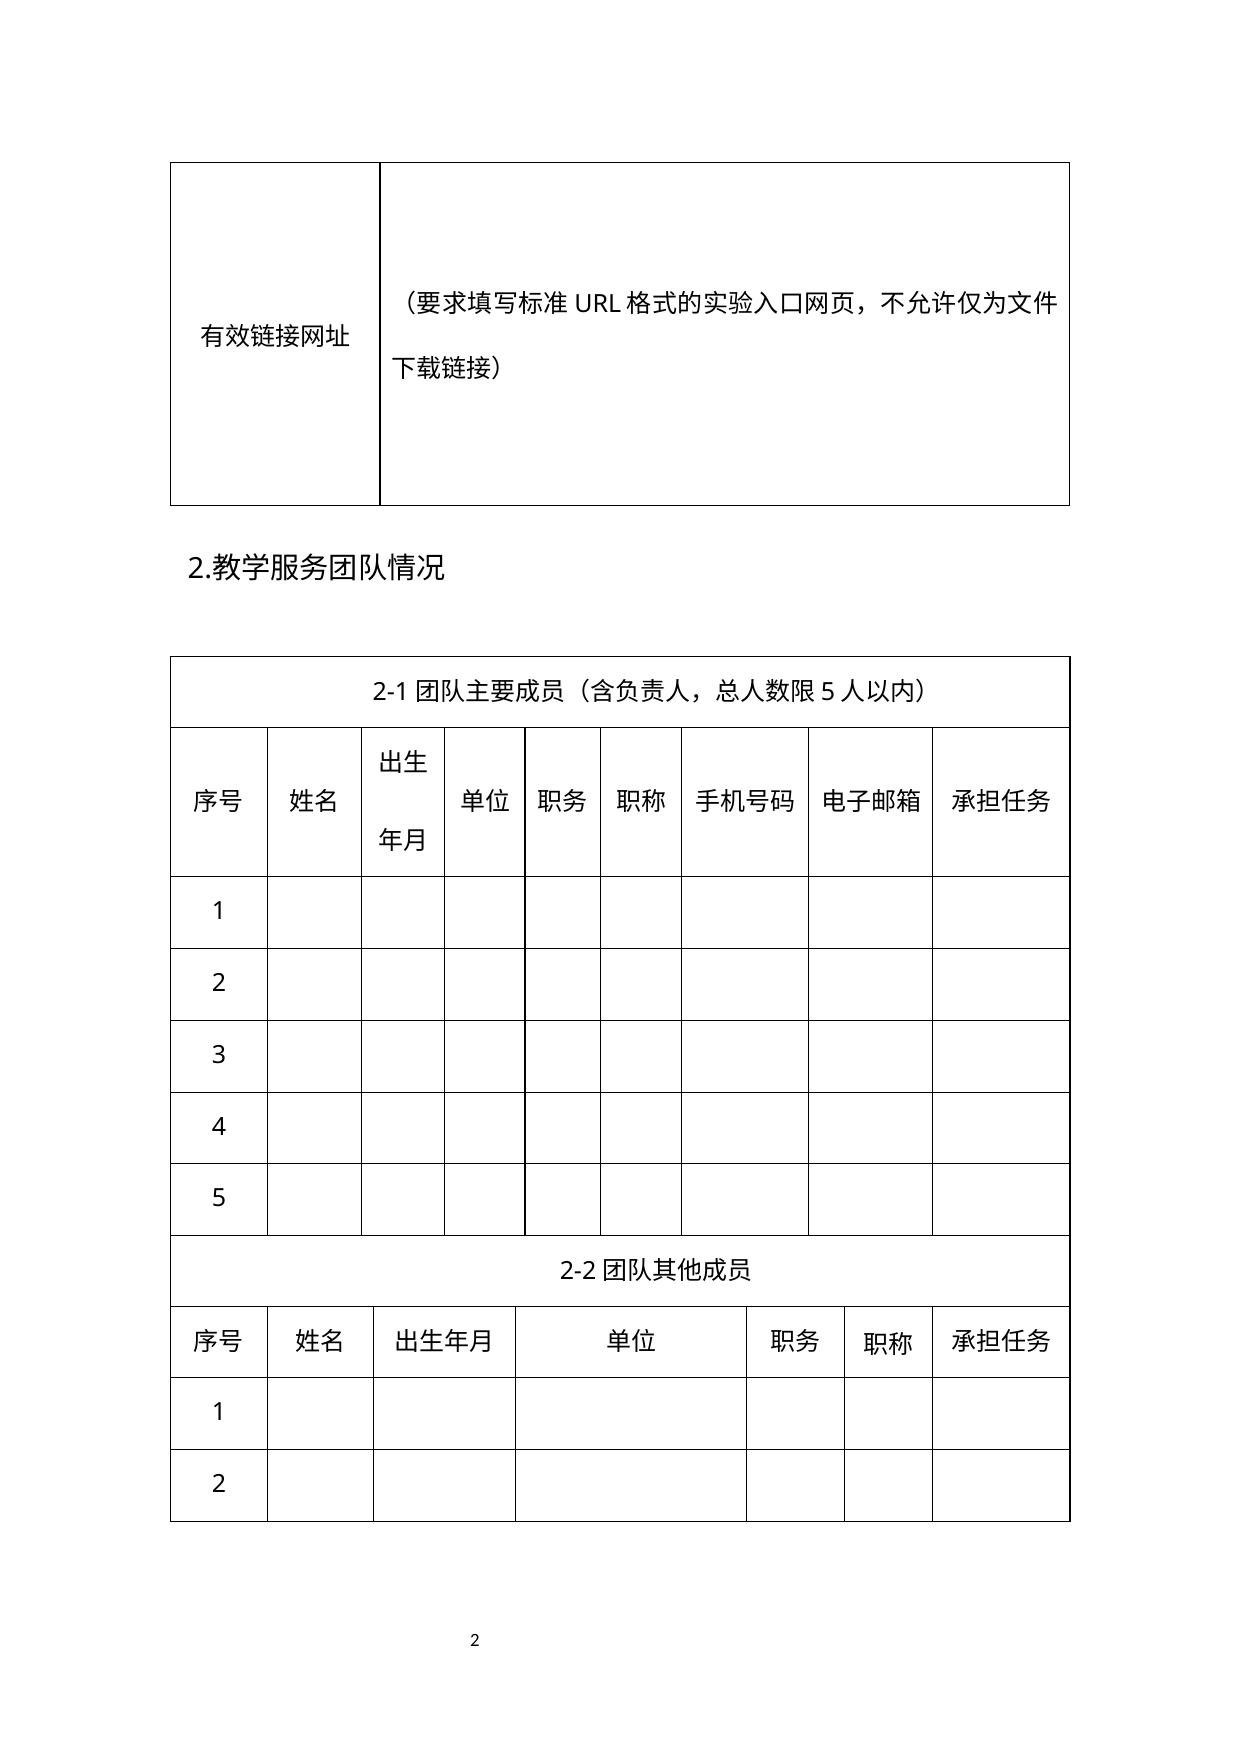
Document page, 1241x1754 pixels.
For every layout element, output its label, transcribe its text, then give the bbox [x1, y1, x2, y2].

table_cell [933, 949, 1069, 1020]
table_cell 5 [171, 1164, 267, 1235]
table_cell [526, 1093, 600, 1163]
table_cell 姓名 [268, 728, 361, 876]
table_cell [268, 1450, 373, 1521]
table_cell [362, 1021, 444, 1092]
table_cell [809, 1164, 932, 1235]
table_cell [268, 1378, 373, 1449]
table_cell [601, 1093, 681, 1163]
table_cell [374, 1378, 515, 1449]
table_cell 1 [171, 877, 267, 948]
table_cell [268, 1021, 361, 1092]
table_cell [601, 1164, 681, 1235]
table_cell [933, 1021, 1069, 1092]
table_cell [268, 1164, 361, 1235]
table_cell [362, 877, 444, 948]
table_cell [268, 877, 361, 948]
table_cell [933, 877, 1069, 948]
table_cell [809, 1021, 932, 1092]
table_header 2-1 团队主要成员（含负责人，总人数限5人以内） [171, 657, 1069, 727]
table_cell 2 [171, 1450, 267, 1521]
text 2.教学服务团队情况 [187, 533, 1053, 598]
table_cell 承担任务 [933, 728, 1069, 876]
table_cell [809, 949, 932, 1020]
table_cell 序号 [171, 1307, 267, 1377]
table_cell 单位 [516, 1307, 746, 1377]
table_cell 职务 [526, 728, 600, 876]
table_cell [682, 877, 808, 948]
table_cell [682, 1093, 808, 1163]
table_cell 承担任务 [933, 1307, 1069, 1377]
table_cell [526, 877, 600, 948]
table_cell （要求填写标准URL格式的实验入口网页，不允许仅为文件下载链接） [381, 163, 1069, 505]
table_cell [933, 1164, 1069, 1235]
table_cell 电子邮箱 [809, 728, 932, 876]
table_cell [601, 949, 681, 1020]
table_cell [516, 1450, 746, 1521]
table_cell [845, 1378, 932, 1449]
table_cell [933, 1093, 1069, 1163]
table_cell [747, 1378, 844, 1449]
table_cell [445, 949, 524, 1020]
table_cell [747, 1450, 844, 1521]
table_cell [362, 1093, 444, 1163]
table_cell 2-2 团队其他成员 [171, 1236, 1069, 1306]
table_cell 3 [171, 1021, 267, 1092]
table_cell 职务 [747, 1307, 844, 1377]
table_cell [526, 1021, 600, 1092]
table_cell [682, 1021, 808, 1092]
table_cell [445, 877, 524, 948]
table_cell 2 [171, 949, 267, 1020]
table_cell [933, 1450, 1069, 1521]
table_cell [933, 1378, 1069, 1449]
table_cell [526, 949, 600, 1020]
table_cell [374, 1450, 515, 1521]
table_cell [682, 1164, 808, 1235]
table_cell [809, 877, 932, 948]
table_cell 出生年月 [362, 728, 444, 876]
table_cell [601, 1021, 681, 1092]
table_cell 职称 [845, 1307, 932, 1377]
table_cell [268, 949, 361, 1020]
table_cell 姓名 [268, 1307, 373, 1377]
table_cell [268, 1093, 361, 1163]
table_cell 1 [171, 1378, 267, 1449]
table_cell [445, 1164, 524, 1235]
table_cell 4 [171, 1093, 267, 1163]
table_cell 有效链接网址 [171, 163, 379, 505]
table_cell [845, 1450, 932, 1521]
table_cell [601, 877, 681, 948]
table_cell 手机号码 [682, 728, 808, 876]
table_cell 出生年月 [374, 1307, 515, 1377]
table_cell [445, 1093, 524, 1163]
table_cell [362, 1164, 444, 1235]
table_cell 序号 [171, 728, 267, 876]
table_cell [516, 1378, 746, 1449]
table_cell [682, 949, 808, 1020]
table_cell [362, 949, 444, 1020]
table_cell [809, 1093, 932, 1163]
table_cell [445, 1021, 524, 1092]
table_cell 单位 [445, 728, 524, 876]
table_cell 职称 [601, 728, 681, 876]
table_cell [526, 1164, 600, 1235]
